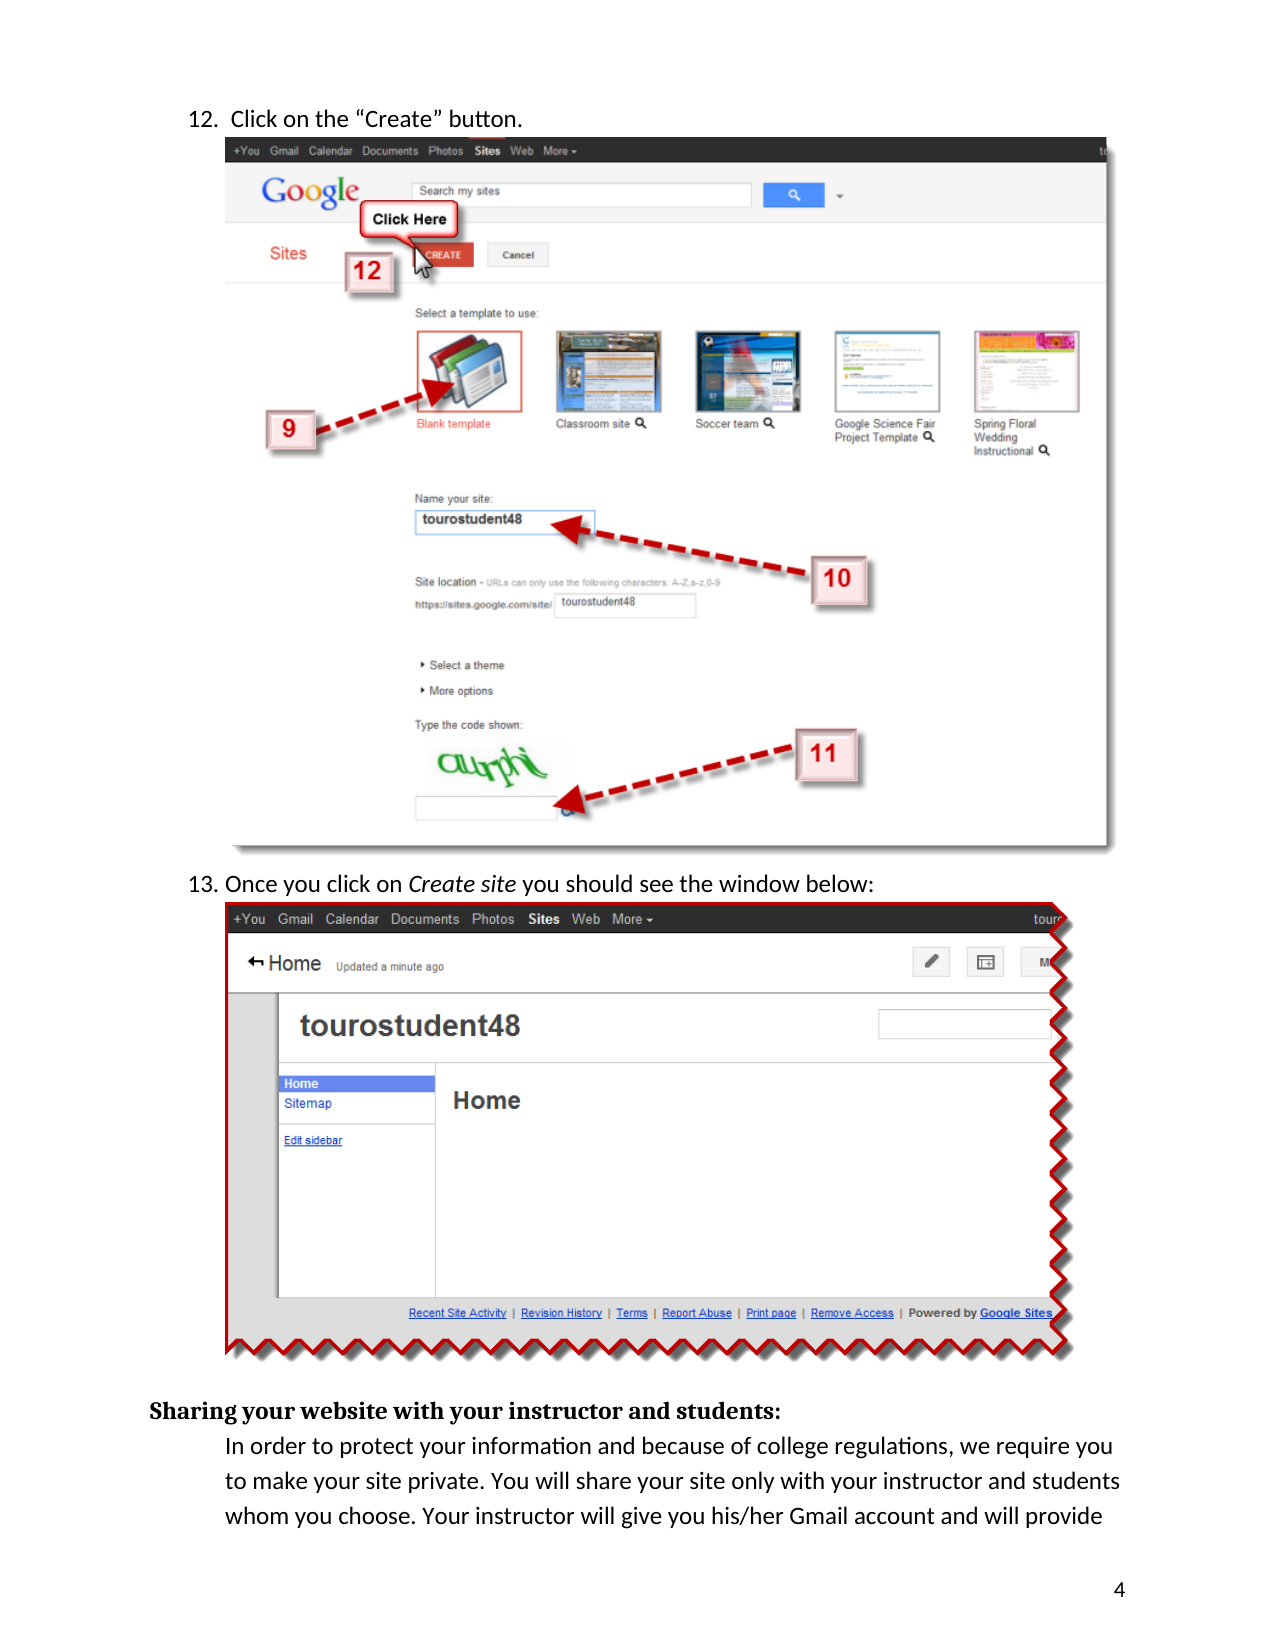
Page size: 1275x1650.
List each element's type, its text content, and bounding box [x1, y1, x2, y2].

picture [225, 137, 1125, 864]
subtitle Sharing your website with your instructor and students: [150, 1397, 1125, 1426]
picture [225, 902, 1084, 1372]
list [225, 1430, 1125, 1531]
